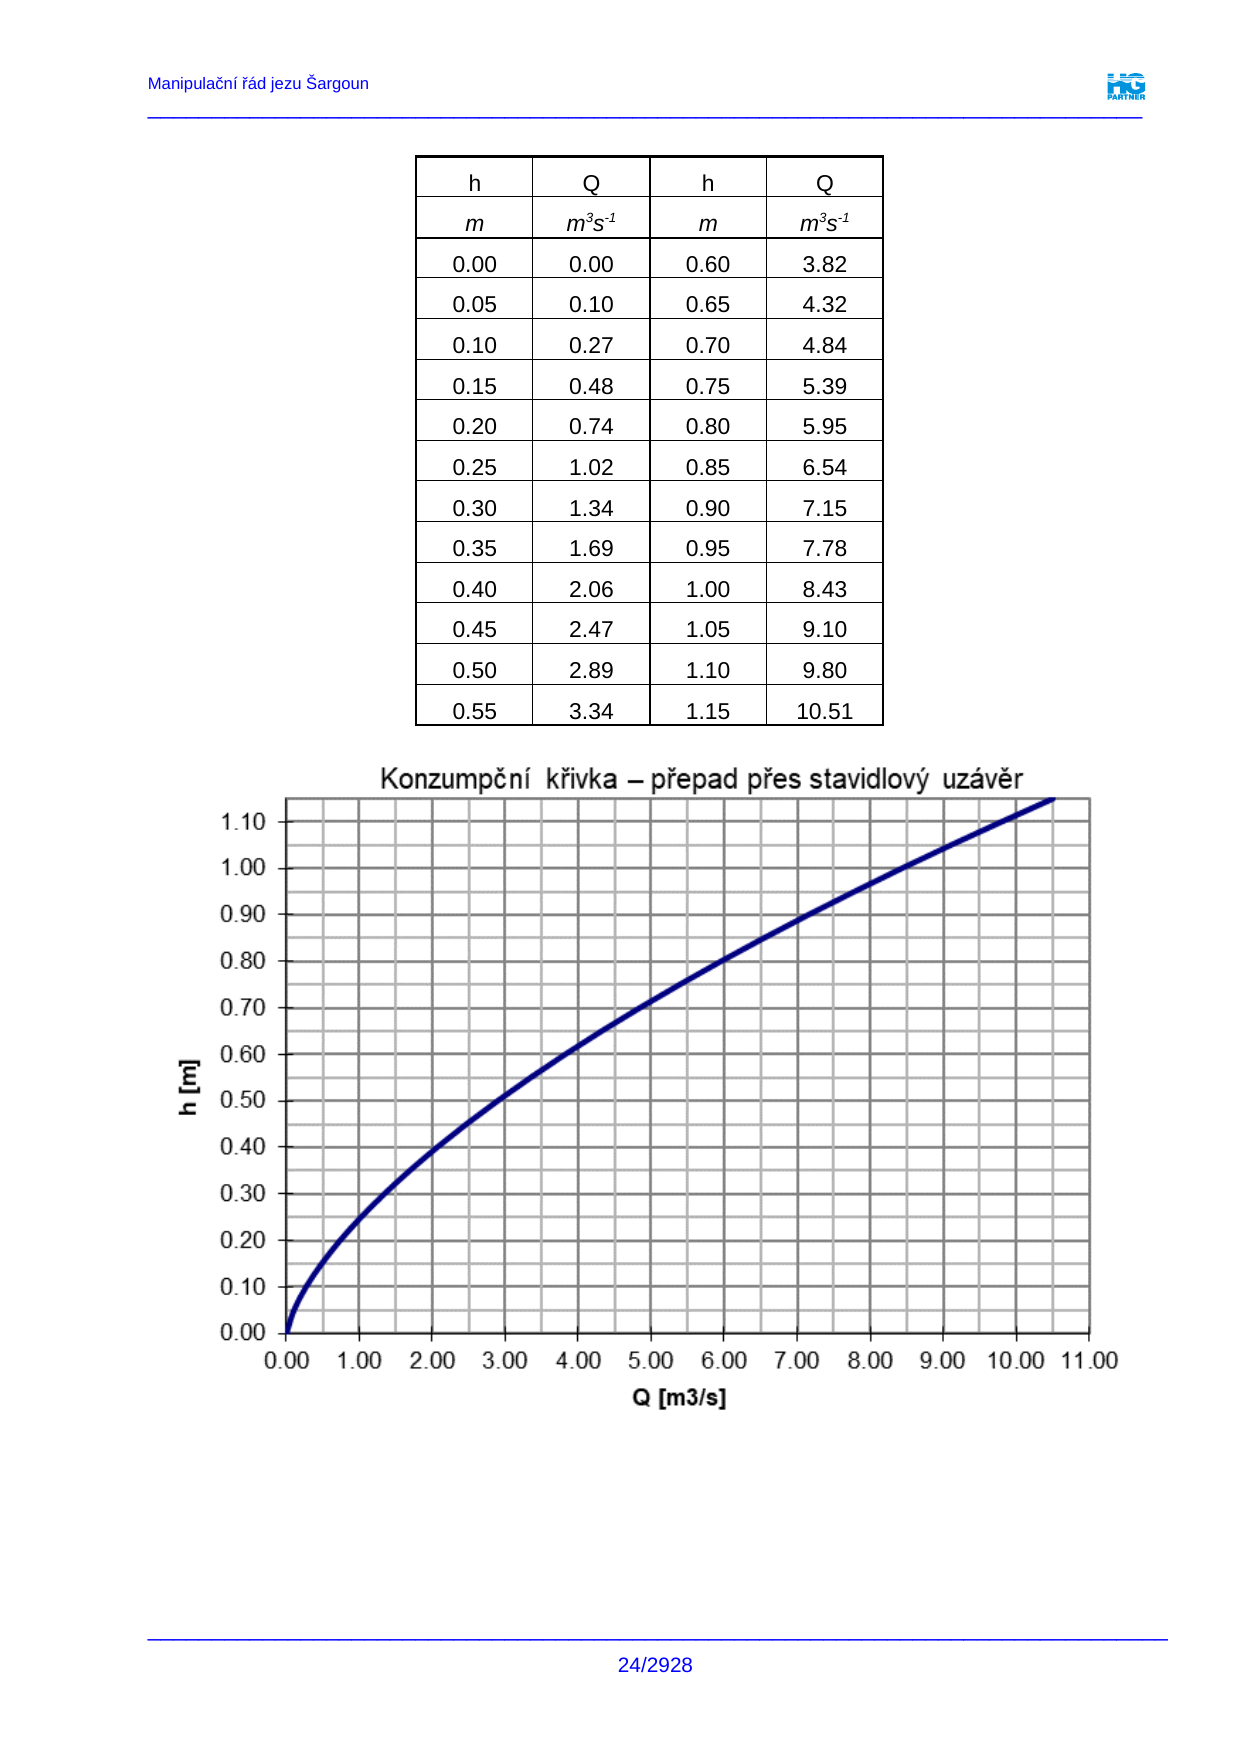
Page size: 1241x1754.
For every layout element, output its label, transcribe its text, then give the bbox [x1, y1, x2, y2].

table_cell 0.10 [417, 319, 532, 358]
table_cell 0.20 [417, 400, 532, 440]
table_cell m [417, 197, 532, 237]
table_cell 0.55 [417, 685, 532, 724]
table_cell 0.60 [651, 239, 766, 277]
table_cell 0.50 [417, 644, 532, 683]
table_cell 0.00 [417, 239, 532, 277]
table_cell 1.15 [651, 685, 766, 724]
table_cell 5.39 [767, 360, 882, 399]
table_cell 4.32 [767, 278, 882, 318]
table_cell 0.70 [651, 319, 766, 358]
table_header Q [533, 158, 649, 196]
table_cell 0.05 [417, 278, 532, 318]
table_cell 10.51 [767, 685, 882, 724]
table_cell 2.47 [533, 603, 649, 643]
table_cell 8.43 [767, 563, 882, 602]
table_cell 0.45 [417, 603, 532, 643]
table_cell 1.05 [651, 603, 766, 643]
table_cell 9.10 [767, 603, 882, 643]
table_cell 0.25 [417, 441, 532, 480]
table_cell m3s-1 [767, 197, 882, 237]
table_cell 7.78 [767, 522, 882, 562]
table_cell 0.40 [417, 563, 532, 602]
table_cell 0.80 [651, 400, 766, 440]
table_cell 2.06 [533, 563, 649, 602]
table_cell 0.90 [651, 481, 766, 521]
picture [162, 752, 1138, 1451]
table_cell 0.74 [533, 400, 649, 440]
table_cell 0.35 [417, 522, 532, 562]
table_cell 0.85 [651, 441, 766, 480]
table_cell 1.00 [651, 563, 766, 602]
table_cell 4.84 [767, 319, 882, 358]
table_cell 7.15 [767, 481, 882, 521]
table_cell 0.48 [533, 360, 649, 399]
table_cell 5.95 [767, 400, 882, 440]
table_cell 3.82 [767, 239, 882, 277]
table_cell 1.34 [533, 481, 649, 521]
table_cell 0.00 [533, 239, 649, 277]
table_cell 0.15 [417, 360, 532, 399]
table_cell m3s-1 [533, 197, 649, 237]
table_cell m [651, 197, 766, 237]
table_cell 1.10 [651, 644, 766, 683]
table_cell 0.27 [533, 319, 649, 358]
table_cell 1.02 [533, 441, 649, 480]
table_cell 3.34 [533, 685, 649, 724]
table_cell 0.30 [417, 481, 532, 521]
table_cell 0.10 [533, 278, 649, 318]
table_cell 0.95 [651, 522, 766, 562]
table_cell 9.80 [767, 644, 882, 683]
table_cell 1.69 [533, 522, 649, 562]
table_cell 0.75 [651, 360, 766, 399]
table_cell 2.89 [533, 644, 649, 683]
table_cell 6.54 [767, 441, 882, 480]
table_cell 0.65 [651, 278, 766, 318]
table_header h [417, 158, 532, 196]
table_header Q [767, 158, 882, 196]
table_header h [651, 158, 766, 196]
